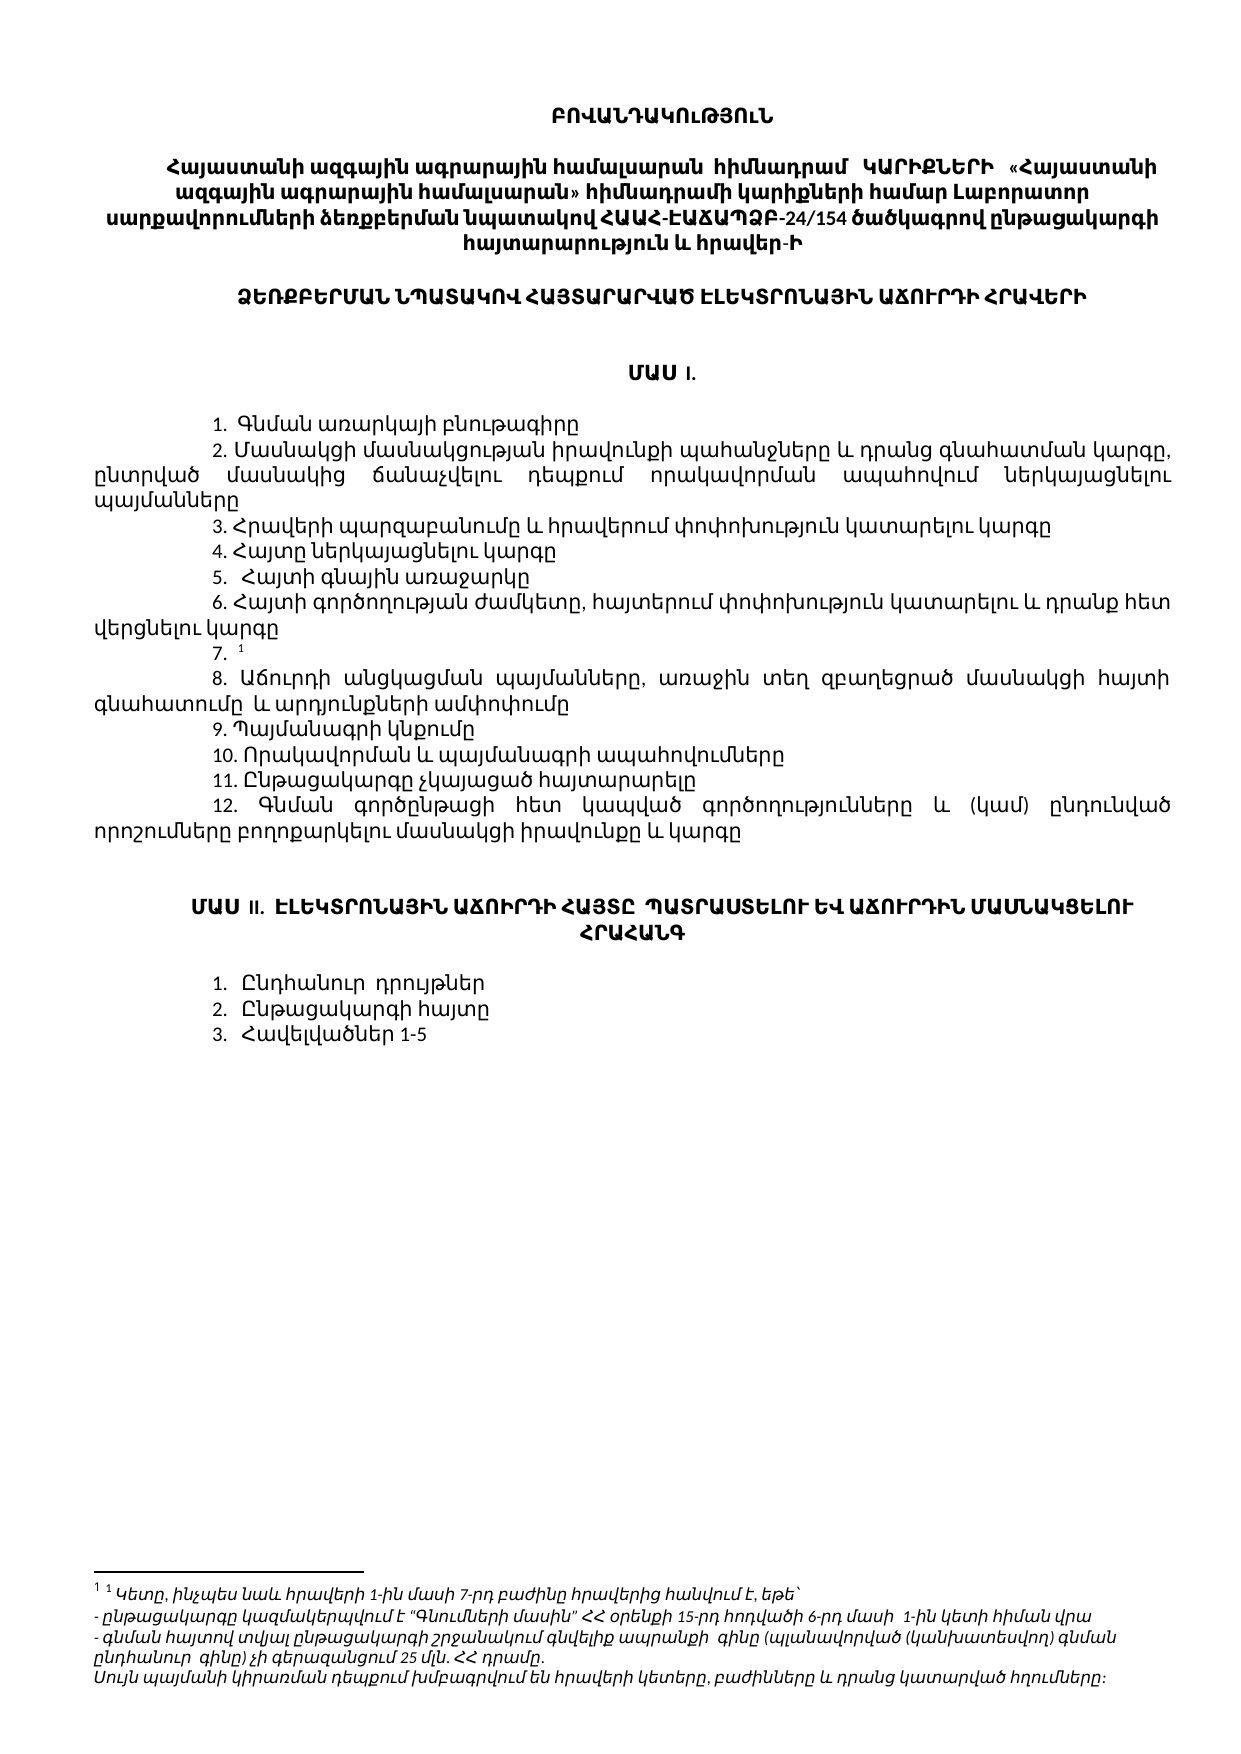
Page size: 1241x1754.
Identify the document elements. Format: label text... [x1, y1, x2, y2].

text Հայաստանի ազգային ագրարային համալսարան հիմնադրամ ԿԱՐԻՔՆԵՐԻ «Հայաստանի ազգային ագրարային համալսարան» հիմնադրամի կարիքների համար Լաբորատոր սարքավորումների ձեռքբերման նպատակով ՀԱԱՀ-ԷԱՃԱՊՁԲ-24/154 ծածկագրով ընթացակարգի հայտարարություն և հրավեր-Ի [94, 154, 1171, 256]
text 5. Հայտի գնային առաջարկը [94, 564, 1171, 589]
text 3. Հավելվածներ 1-5 [94, 1021, 1171, 1047]
text 9. Պայմանագրի կնքումը [94, 716, 1171, 742]
text 6. Հայտի գործողության ժամկետը, հայտերում փոփոխություն կատարելու և դրանք հետ վերցնելու կարգը [94, 589, 1171, 640]
text 4. Հայտը ներկայացնելու կարգը [94, 538, 1171, 564]
text 10. Որակավորման և պայմանագրի ապահովումները [94, 742, 1171, 767]
text 3. Հրավերի պարզաբանումը և հրավերում փոփոխություն կատարելու կարգը [94, 513, 1171, 538]
text ՁԵՌՔԲԵՐՄԱՆ ՆՊԱՏԱԿՈՎ ՀԱՅՏԱՐԱՐՎԱԾ ԷԼԵԿՏՐՈՆԱՅԻՆ ԱՃՈՒՐԴԻ ՀՐԱՎԵՐԻ [94, 284, 1171, 310]
text ՄԱՍ II. ԷԼԵԿՏՐՈՆԱՅԻՆ ԱՃՈԻՐԴԻ ՀԱՅՏԸ ՊԱՏՐԱՍՏԵԼՈՒ ԵՎ ԱՃՈՒՐԴԻՆ ՄԱՍՆԱԿՑԵԼՈՒ ՀՐԱՀԱՆԳ [94, 894, 1171, 945]
text ԲՈՎԱՆԴԱԿՈւԹՅՈւՆ [94, 103, 1171, 128]
text 11. Ընթացակարգը չկայացած հայտարարելը [94, 767, 1171, 793]
text 7. 1 [94, 640, 1171, 666]
text 12. Գնման գործընթացի հետ կապված գործողությունները և (կամ) ընդունված որոշումները բողոքարկելու մասնակցի իրավունքը և կարգը [94, 793, 1171, 843]
text 8. Աճուրդի անցկացման պայմանները, առաջին տեղ զբաղեցրած մասնակցի հայտի գնահատումը և արդյունքների ամփոփումը [94, 666, 1171, 716]
text 1. Գնման առարկայի բնութագիրը [94, 411, 1171, 437]
text ՄԱՍ I. [94, 361, 1171, 386]
text 2. Ընթացակարգի հայտը [94, 996, 1171, 1021]
text 2. Մասնակցի մասնակցության իրավունքի պահանջները և դրանց գնահատման կարգը, ընտրված մասնակից ճանաչվելու դեպքում որակավորման ապահովում ներկայացնելու պայմանները [94, 437, 1171, 513]
text 1. Ընդհանուր դրույթներ [94, 971, 1171, 996]
